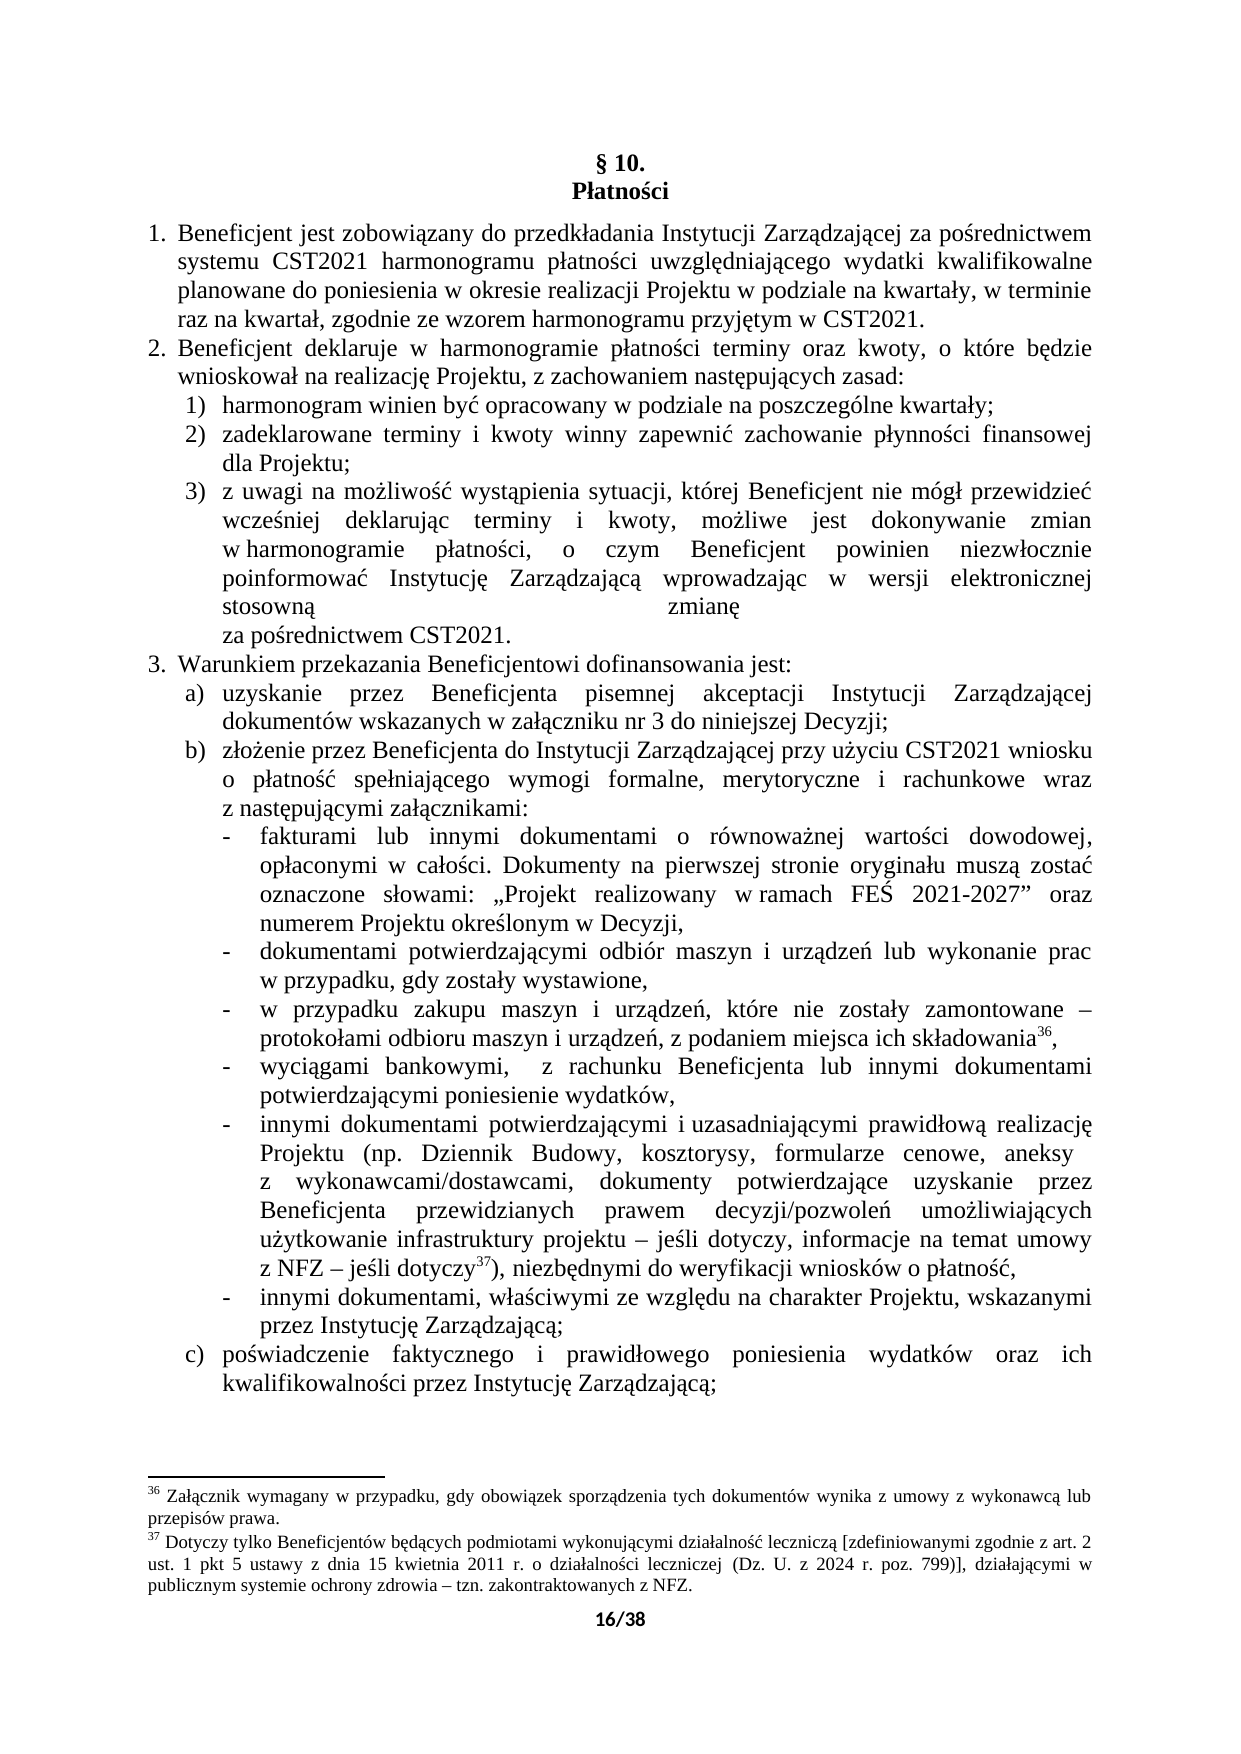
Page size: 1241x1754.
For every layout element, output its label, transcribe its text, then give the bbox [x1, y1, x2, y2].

list Beneficjent deklaruje w harmonogramie płatności terminy oraz kwoty, o które będzie wnioskował na realizację Projektu, z zachowaniem następujących zasad: [148, 333, 1093, 390]
list harmonogram winien być opracowany w podziale na poszczególne kwartały; [185, 390, 1093, 419]
list fakturami lub innymi dokumentami o równoważnej wartości dowodowej, opłaconymi w całości. Dokumenty na pierwszej stronie oryginału muszą zostać oznaczone słowami: „Projekt realizowany w ramach FEŚ 2021-2027” oraz numerem Projektu określonym w Decyzji, [222, 821, 1093, 936]
list dokumentami potwierdzającymi odbiór maszyn i urządzeń lub wykonanie prac w przypadku, gdy zostały wystawione, [222, 936, 1093, 994]
list Warunkiem przekazania Beneficjentowi dofinansowania jest: [148, 649, 1093, 678]
text § 10. Płatności [148, 148, 1093, 205]
list z uwagi na możliwość wystąpienia sytuacji, której Beneficjent nie mógł przewidzieć wcześniej deklarując terminy i kwoty, możliwe jest dokonywanie zmian w harmonogramie płatności, o czym Beneficjent powinien niezwłocznie poinformować Instytucję Zarządzającą wprowadzając w wersji elektronicznej stosowną zmianę za pośrednictwem CST2021. [185, 476, 1093, 649]
list innymi dokumentami, właściwymi ze względu na charakter Projektu, wskazanymi przez Instytucję Zarządzającą; [222, 1282, 1093, 1339]
list Beneficjent jest zobowiązany do przedkładania Instytucji Zarządzającej za pośrednictwem systemu CST2021 harmonogramu płatności uwzględniającego wydatki kwalifikowalne planowane do poniesienia w okresie realizacji Projektu w podziale na kwartały, w terminie raz na kwartał, zgodnie ze wzorem harmonogramu przyjętym w CST2021. [148, 218, 1093, 333]
list innymi dokumentami potwierdzającymi i uzasadniającymi prawidłową realizację Projektu (np. Dziennik Budowy, kosztorysy, formularze cenowe, aneksy z wykonawcami/dostawcami, dokumenty potwierdzające uzyskanie przez Beneficjenta przewidzianych prawem decyzji/pozwoleń umożliwiających użytkowanie infrastruktury projektu – jeśli dotyczy, informacje na temat umowy z NFZ – jeśli dotyczy), niezbędnymi do weryfikacji wniosków o płatność, [222, 1109, 1093, 1282]
list zadeklarowane terminy i kwoty winny zapewnić zachowanie płynności finansowej dla Projektu; [185, 419, 1093, 476]
list w przypadku zakupu maszyn i urządzeń, które nie zostały zamontowane – protokołami odbioru maszyn i urządzeń, z podaniem miejsca ich składowania, [222, 994, 1093, 1051]
list uzyskanie przez Beneficjenta pisemnej akceptacji Instytucji Zarządzającej dokumentów wskazanych w załączniku nr 3 do niniejszej Decyzji; [185, 678, 1093, 735]
list poświadczenie faktycznego i prawidłowego poniesienia wydatków oraz ich kwalifikowalności przez Instytucję Zarządzającą; [185, 1339, 1093, 1397]
list wyciągami bankowymi, z rachunku Beneficjenta lub innymi dokumentami potwierdzającymi poniesienie wydatków, [222, 1051, 1093, 1109]
list złożenie przez Beneficjenta do Instytucji Zarządzającej przy użyciu CST2021 wniosku o płatność spełniającego wymogi formalne, merytoryczne i rachunkowe wraz z następującymi załącznikami: [185, 735, 1093, 821]
